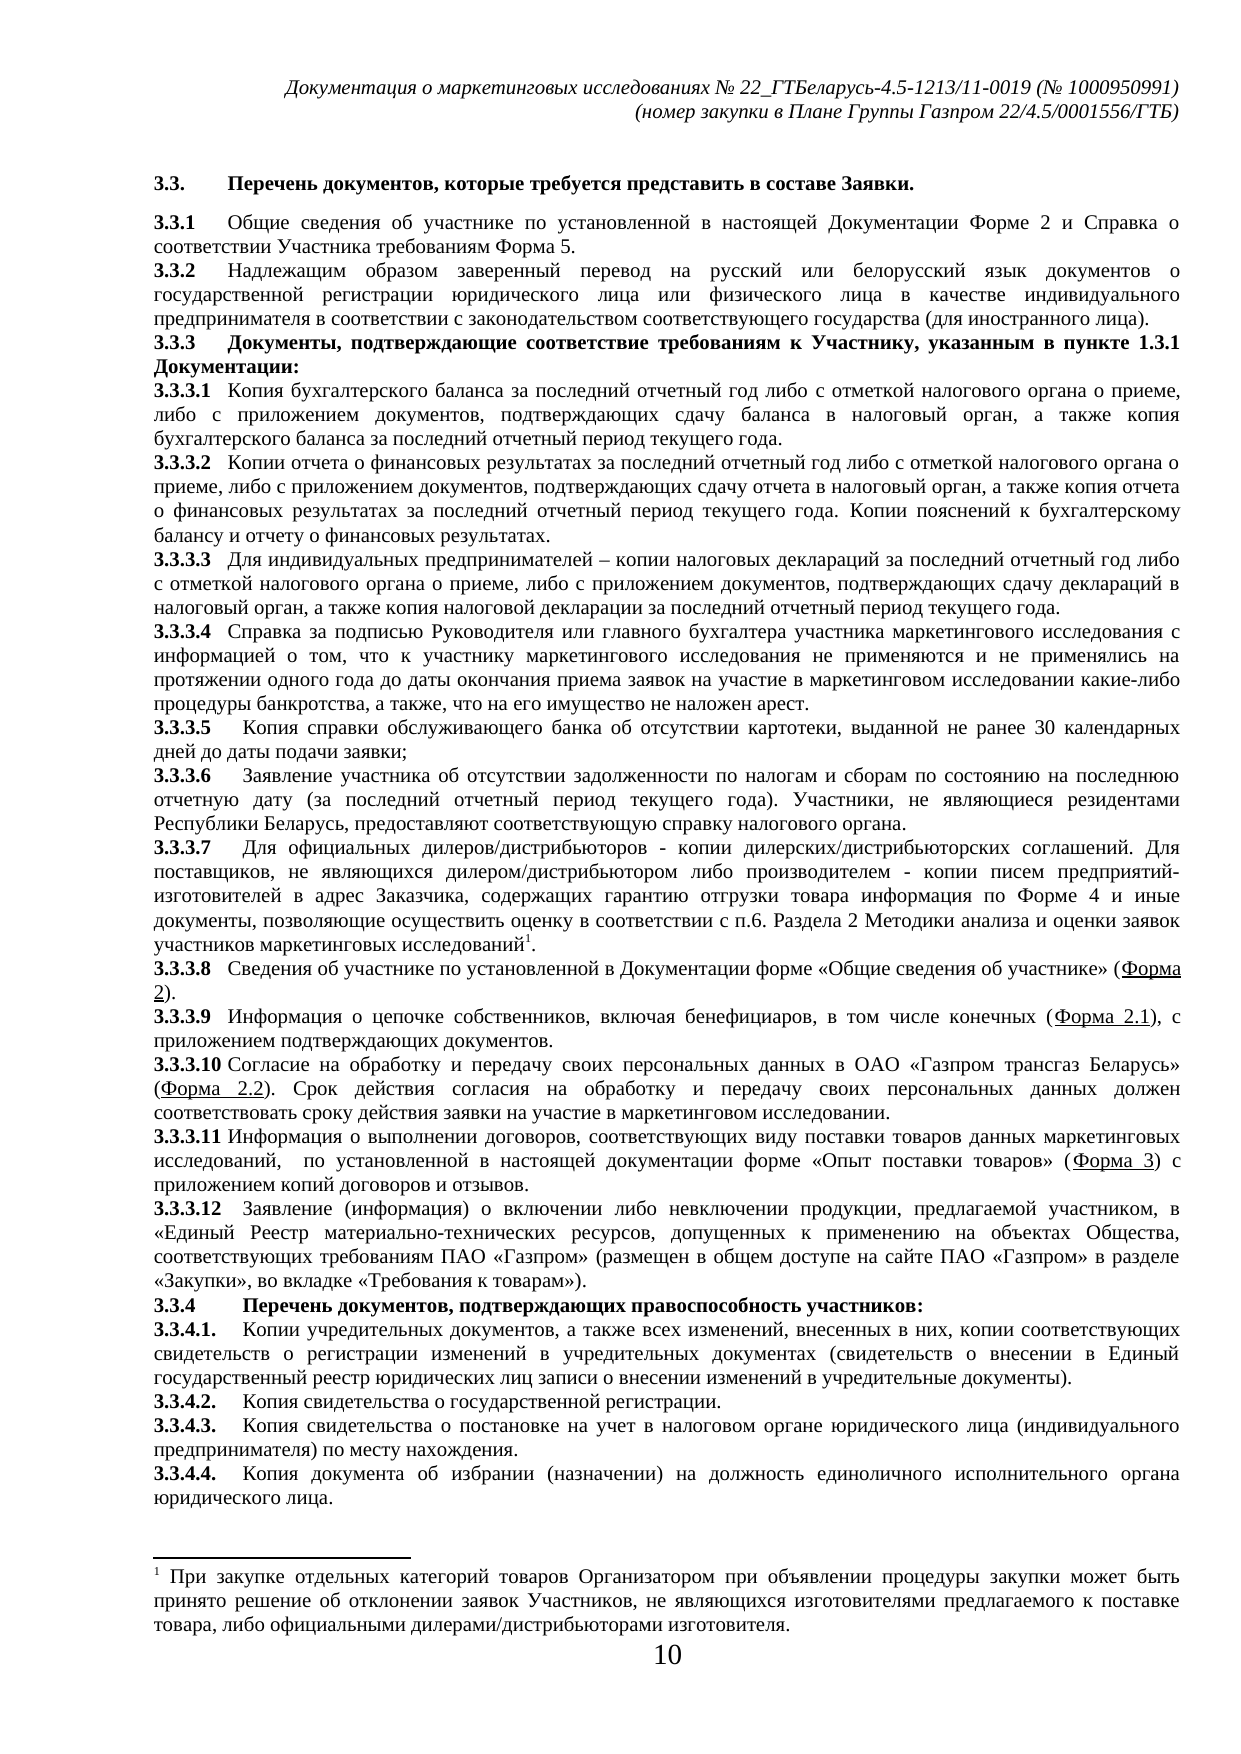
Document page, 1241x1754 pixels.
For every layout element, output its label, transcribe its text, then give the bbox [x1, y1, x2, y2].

list Перечень документов, которые требуется представить в составе Заявки. [153, 171, 1181, 195]
list Для индивидуальных предпринимателей – копии налоговых деклараций за последний отчетный год либо с отметкой налогового органа о приеме, либо с приложением документов, подтверждающих сдачу деклараций в налоговый орган, а также копия налоговой декларации за последний отчетный период текущего года. [153, 547, 1181, 619]
list Копии учредительных документов, а также всех изменений, внесенных в них, копии соответствующих свидетельств о регистрации изменений в учредительных документах (свидетельств о внесении в Единый государственный реестр юридических лиц записи о внесении изменений в учредительные документы). [153, 1317, 1181, 1389]
list Общие сведения об участнике по установленной в настоящей Документации Форме 2 и Справка о соответствии Участника требованиям Форма 5. [153, 210, 1181, 258]
list Согласие на обработку и передачу своих персональных данных в ОАО «Газпром трансгаз Беларусь» (Форма 2.2). Срок действия согласия на обработку и передачу своих персональных данных должен соответствовать сроку действия заявки на участие в маркетинговом исследовании. [153, 1052, 1181, 1124]
list Документы, подтверждающие соответствие требованиям к Участнику, указанным в пункте 1.3.1 Документации: [153, 330, 1181, 378]
list Копия справки обслуживающего банка об отсутствии картотеки, выданной не ранее 30 календарных дней до даты подачи заявки; [153, 715, 1181, 763]
list Информация о цепочке собственников, включая бенефициаров, в том числе конечных (Форма 2.1), с приложением подтверждающих документов. [153, 1004, 1181, 1052]
list Информация о выполнении договоров, соответствующих виду поставки товаров данных маркетинговых исследований, по установленной в настоящей документации форме «Опыт поставки товаров» (Форма 3) с приложением копий договоров и отзывов. [153, 1124, 1181, 1196]
list Для официальных дилеров/дистрибьюторов - копии дилерских/дистрибьюторских соглашений. Для поставщиков, не являющихся дилером/дистрибьютором либо производителем - копии писем предприятий-изготовителей в адрес Заказчика, содержащих гарантию отгрузки товара информация по Форме 4 и иные документы, позволяющие осуществить оценку в соответствии с п.6. Раздела 2 Методики анализа и оценки заявок участников маркетинговых исследований. [153, 835, 1181, 956]
list Справка за подписью Руководителя или главного бухгалтера участника маркетингового исследования с информацией о том, что к участнику маркетингового исследования не применяются и не применялись на протяжении одного года до даты окончания приема заявок на участие в маркетинговом исследовании какие-либо процедуры банкротства, а также, что на его имущество не наложен арест. [153, 619, 1181, 715]
list Копия документа об избрании (назначении) на должность единоличного исполнительного органа юридического лица. [153, 1461, 1181, 1509]
list Копия свидетельства о постановке на учет в налоговом органе юридического лица (индивидуального предпринимателя) по месту нахождения. [153, 1413, 1181, 1461]
list Заявление (информация) о включении либо невключении продукции, предлагаемой участником, в «Единый Реестр материально-технических ресурсов, допущенных к применению на объектах Общества, соответствующих требованиям ПАО «Газпром» (размещен в общем доступе на сайте ПАО «Газпром» в разделе «Закупки», во вкладке «Требования к товарам»). [153, 1196, 1181, 1292]
list Надлежащим образом заверенный перевод на русский или белорусский язык документов о государственной регистрации юридического лица или физического лица в качестве индивидуального предпринимателя в соответствии с законодательством соответствующего государства (для иностранного лица). [153, 258, 1181, 330]
list Копии отчета о финансовых результатах за последний отчетный год либо с отметкой налогового органа о приеме, либо с приложением документов, подтверждающих сдачу отчета в налоговый орган, а также копия отчета о финансовых результатах за последний отчетный период текущего года. Копии пояснений к бухгалтерскому балансу и отчету о финансовых результатах. [153, 450, 1181, 547]
list Копия бухгалтерского баланса за последний отчетный год либо c отметкой налогового органа о приеме, либо с приложением документов, подтверждающих сдачу баланса в налоговый орган, а также копия бухгалтерского баланса за последний отчетный период текущего года. [153, 378, 1181, 450]
list Копия свидетельства о государственной регистрации. [153, 1389, 1181, 1413]
list Перечень документов, подтверждающих правоспособность участников: [153, 1292, 1181, 1317]
list Сведения об участнике по установленной в Документации форме «Общие сведения об участнике» (Форма 2). [153, 956, 1181, 1004]
list Заявление участника об отсутствии задолженности по налогам и сборам по состоянию на последнюю отчетную дату (за последний отчетный период текущего года). Участники, не являющиеся резидентами Республики Беларусь, предоставляют соответствующую справку налогового органа. [153, 763, 1181, 835]
